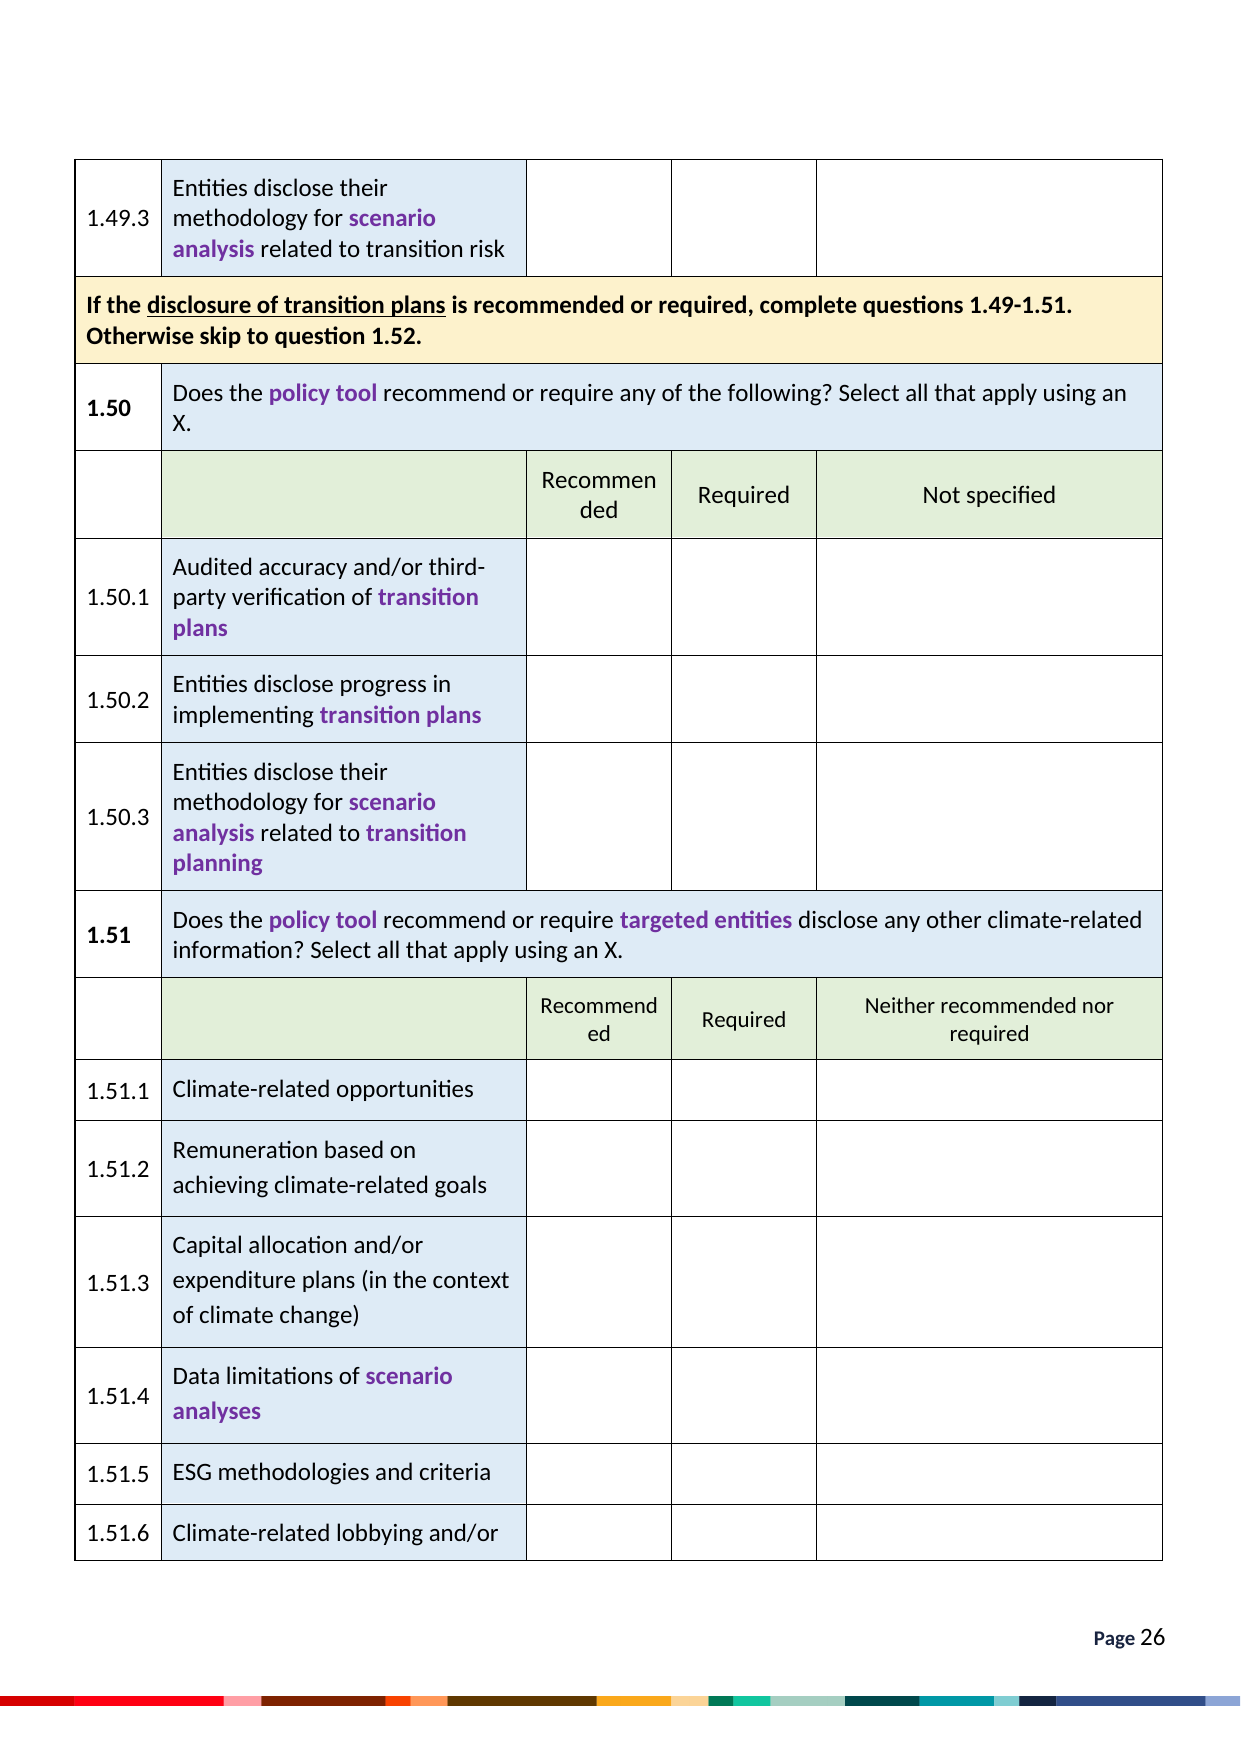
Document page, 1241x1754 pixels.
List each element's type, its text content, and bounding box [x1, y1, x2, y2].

table_cell Audited accuracy and/or third-party verification of transition plans [162, 539, 526, 655]
table_cell [817, 1505, 1162, 1560]
table_cell [672, 1060, 816, 1120]
table_cell [817, 1348, 1162, 1443]
table_cell 1.50 [76, 364, 161, 450]
table_cell [527, 539, 671, 655]
table_cell [527, 1348, 671, 1443]
table_cell [817, 160, 1162, 276]
table_cell Entities disclose progress in implementing transition plans [162, 656, 526, 742]
table_cell Does the policy tool recommend or require targeted entities disclose any other climate-related information? Select all that apply using an X. [162, 891, 1162, 977]
table_cell 1.51.5 [76, 1444, 161, 1503]
table_cell [672, 743, 816, 890]
table_cell 1.51.4 [76, 1348, 161, 1443]
table_cell Recommended [527, 978, 671, 1059]
table_cell [527, 1060, 671, 1120]
table_cell Required [672, 978, 816, 1059]
table_cell 1.50.2 [76, 656, 161, 742]
table_cell [672, 1444, 816, 1503]
table_cell 1.51.6 [76, 1505, 161, 1560]
table_cell ESG methodologies and criteria [162, 1444, 526, 1503]
table_cell Climate-related opportunities [162, 1060, 526, 1120]
table_cell Recommended [527, 451, 671, 537]
table_cell Capital allocation and/or expenditure plans (in the context of climate change) [162, 1217, 526, 1347]
table_cell [527, 160, 671, 276]
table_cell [162, 1505, 526, 1560]
table_cell [527, 656, 671, 742]
table_cell [672, 1121, 816, 1216]
table_cell Data limitations of scenario analyses [162, 1348, 526, 1443]
table_cell 1.50.1 [76, 539, 161, 655]
table_cell Remuneration based on achieving climate-related goals [162, 1121, 526, 1216]
table_cell [817, 1444, 1162, 1503]
table_cell [672, 1348, 816, 1443]
table_cell 1.49.3 [76, 160, 161, 276]
table_cell [817, 1060, 1162, 1120]
table_cell [817, 743, 1162, 890]
table_cell Required [672, 451, 816, 537]
table_cell [527, 1121, 671, 1216]
table_cell 1.51 [76, 891, 161, 977]
table_cell [527, 1505, 671, 1560]
table_cell [672, 539, 816, 655]
table_cell If the disclosure of transition plans is recommended or required, complete questions 1.49-1.51. Otherwise skip to question 1.52. [76, 277, 1162, 363]
table_cell Entities disclose their methodology for scenario analysis related to transition planning [162, 743, 526, 890]
table_cell 1.50.3 [76, 743, 161, 890]
table_cell Does the policy tool recommend or require any of the following? Select all that apply using an X. [162, 364, 1162, 450]
table_cell [76, 451, 161, 537]
table_cell Not specified [817, 451, 1162, 537]
table_cell 1.51.3 [76, 1217, 161, 1347]
table_cell [672, 160, 816, 276]
table_cell Neither recommended nor required [817, 978, 1162, 1059]
table_cell [162, 978, 526, 1059]
table_cell [162, 451, 526, 537]
table_cell [527, 1217, 671, 1347]
picture [0, 1696, 1241, 1706]
table_cell [817, 539, 1162, 655]
table_cell [527, 1444, 671, 1503]
table_cell [672, 1505, 816, 1560]
table_cell [817, 656, 1162, 742]
table_cell [817, 1217, 1162, 1347]
table_cell [672, 656, 816, 742]
table_cell [817, 1121, 1162, 1216]
table_cell [76, 978, 161, 1059]
table_cell [672, 1217, 816, 1347]
table_cell Entities disclose their methodology for scenario analysis related to transition risk [162, 160, 526, 276]
table_cell 1.51.1 [76, 1060, 161, 1120]
table_cell 1.51.2 [76, 1121, 161, 1216]
table_cell [527, 743, 671, 890]
